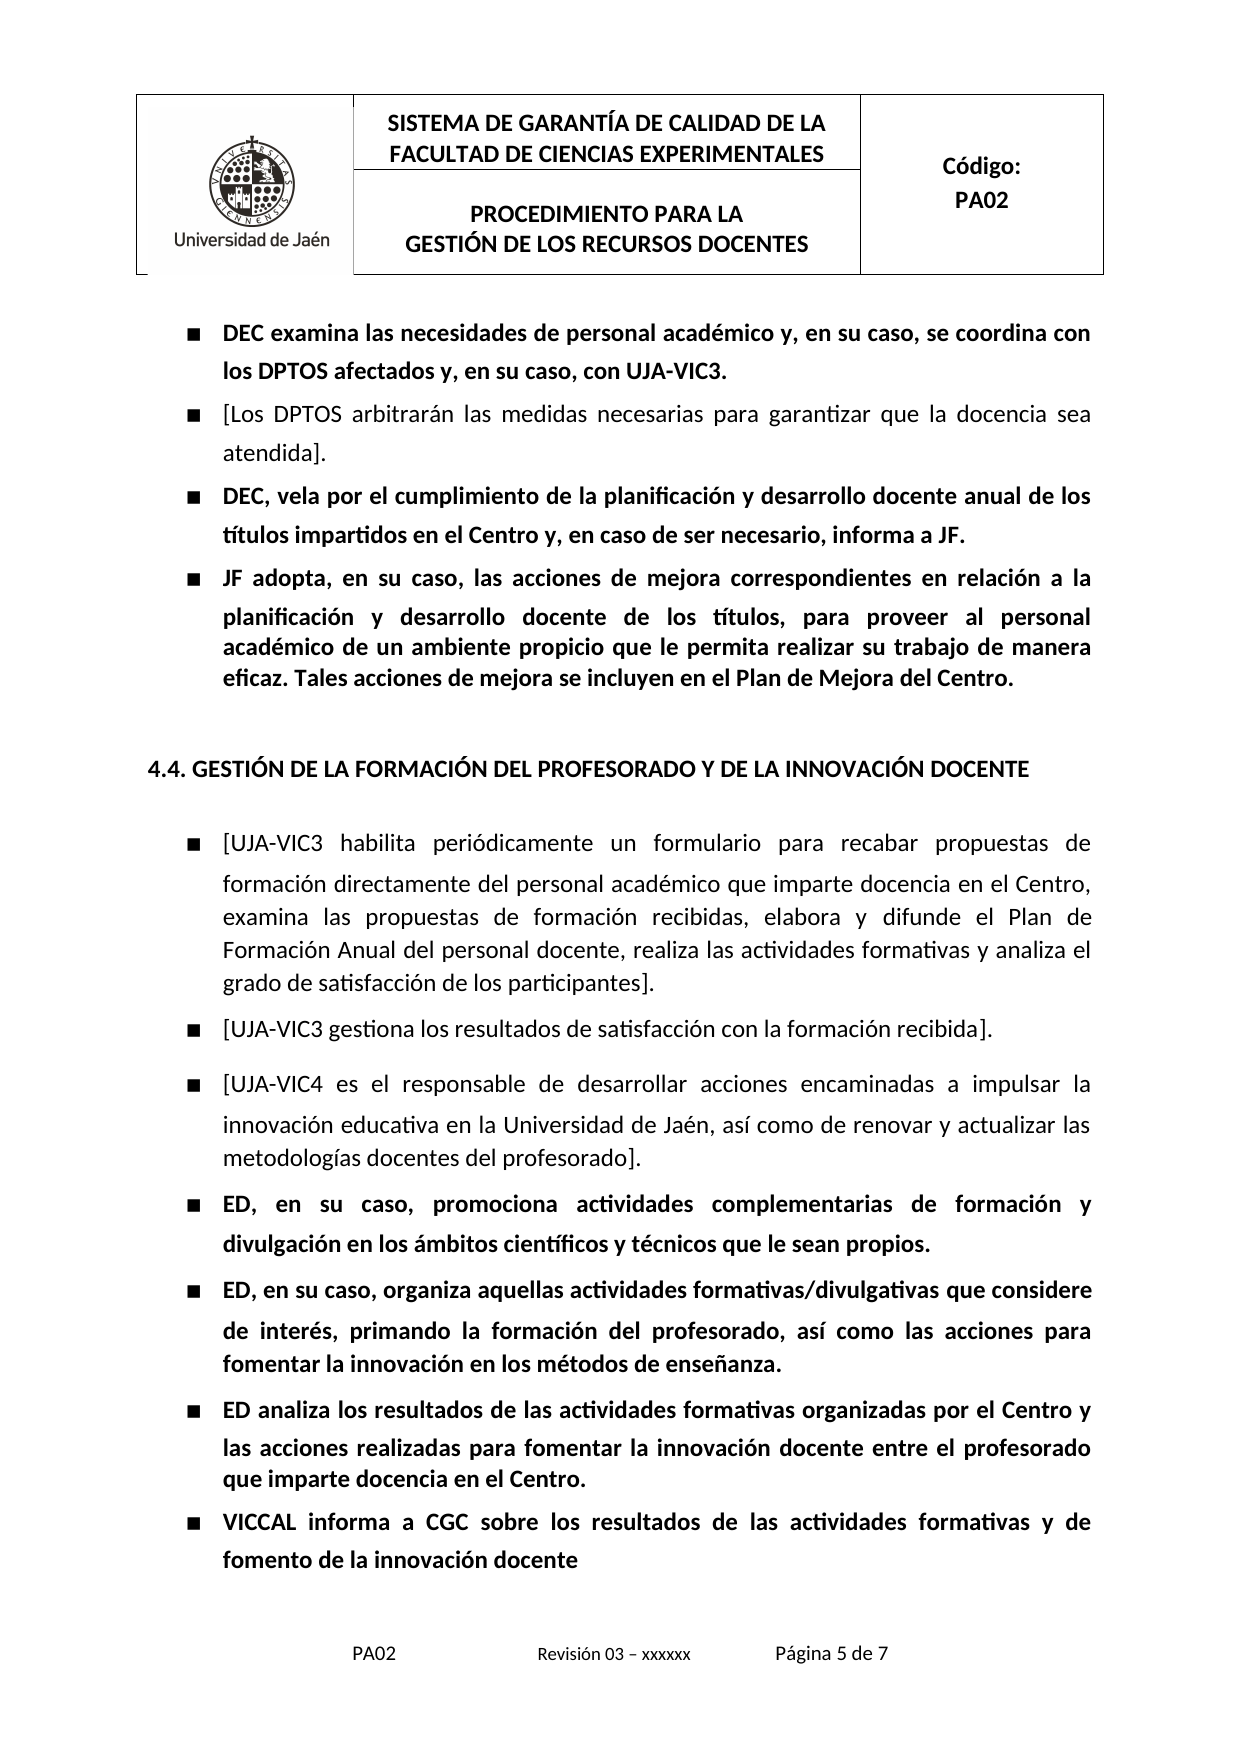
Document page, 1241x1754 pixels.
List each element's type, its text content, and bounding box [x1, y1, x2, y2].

list [UJA-VIC3 habilita periódicamente un formulario para recabar propuestas de formación directamente del personal académico que imparte docencia en el Centro, examina las propuestas de formación recibidas, elabora y difunde el Plan de Formación Anual del personal docente, realiza las actividades formativas y analiza el grado de satisfacción de los participantes]. [185, 815, 1092, 998]
list ED analiza los resultados de las actividades formativas organizadas por el Centro y las acciones realizadas para fomentar la innovación docente entre el profesorado que imparte docencia en el Centro. [185, 1381, 1092, 1493]
list [UJA-VIC3 gestiona los resultados de satisfacción con la formación recibida]. [185, 1000, 1092, 1051]
text 4.4. GESTIÓN DE LA FORMACIÓN DEL PROFESORADO Y DE LA INNOVACIÓN DOCENTE [148, 753, 1092, 784]
list DEC examina las necesidades de personal académico y, en su caso, se coordina con los DPTOS afectados y, en su caso, con UJA-VIC3. [185, 304, 1092, 386]
list [Los DPTOS arbitrarán las medidas necesarias para garantizar que la docencia sea atendida]. [185, 386, 1092, 468]
list [UJA-VIC4 es el responsable de desarrollar acciones encaminadas a impulsar la innovación educativa en la Universidad de Jaén, así como de renovar y actualizar las metodologías docentes del profesorado]. [185, 1056, 1092, 1173]
picture [147, 107, 354, 275]
list ED, en su caso, organiza aquellas actividades formativas/divulgativas que considere de interés, primando la formación del profesorado, así como las acciones para fomentar la innovación en los métodos de enseñanza. [185, 1262, 1092, 1379]
list ED, en su caso, promociona actividades complementarias de formación y divulgación en los ámbitos científicos y técnicos que le sean propios. [185, 1175, 1092, 1259]
list JF adopta, en su caso, las acciones de mejora correspondientes en relación a la planificación y desarrollo docente de los títulos, para proveer al personal académico de un ambiente propicio que le permita realizar su trabajo de manera eficaz. Tales acciones de mejora se incluyen en el Plan de Mejora del Centro. [185, 549, 1092, 692]
list VICCAL informa a CGC sobre los resultados de las actividades formativas y de fomento de la innovación docente [185, 1493, 1092, 1575]
list DEC, vela por el cumplimiento de la planificación y desarrollo docente anual de los títulos impartidos en el Centro y, en caso de ser necesario, informa a JF. [185, 468, 1092, 549]
